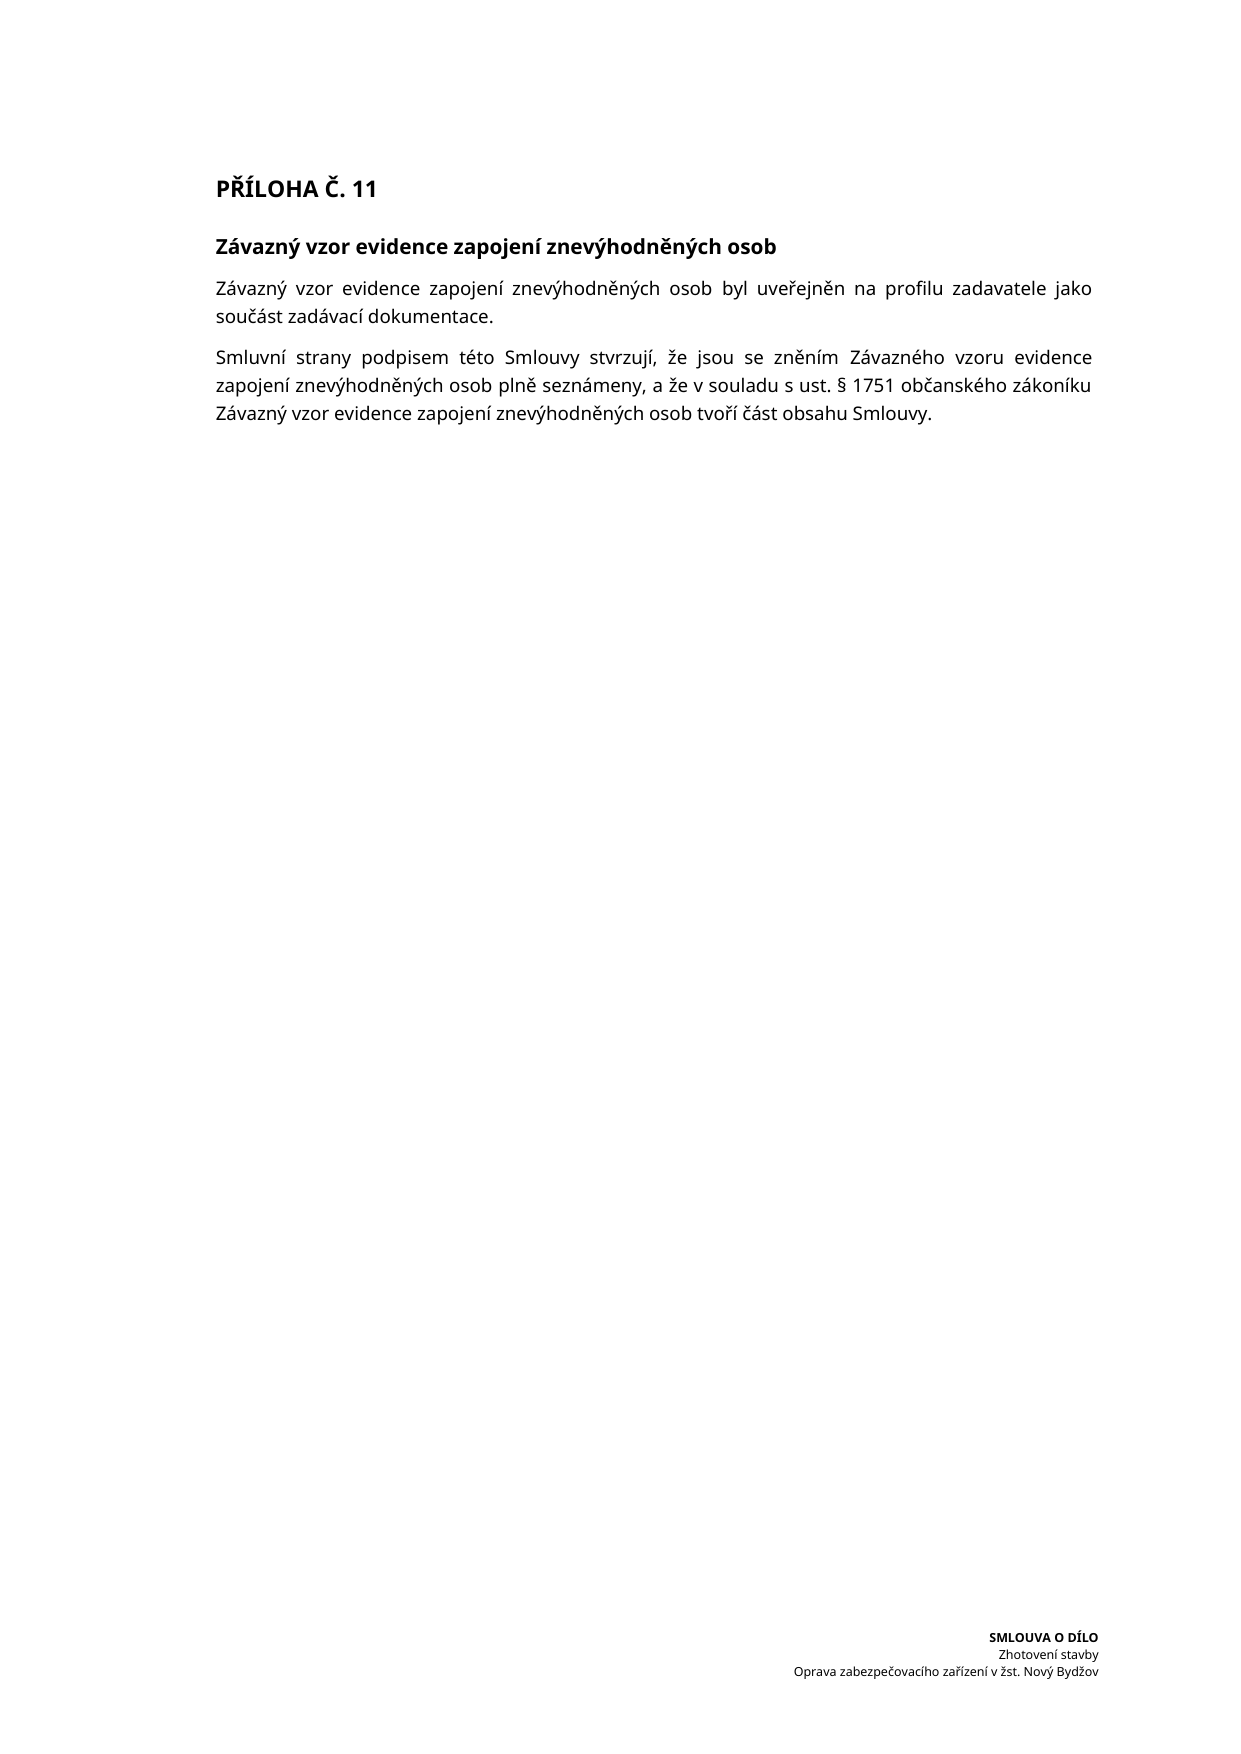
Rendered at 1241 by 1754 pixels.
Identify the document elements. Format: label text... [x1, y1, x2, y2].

text Závazný vzor evidence zapojení znevýhodněných osob [216, 232, 1093, 260]
text Příloha č. 11 [216, 172, 1093, 204]
text Smluvní strany podpisem této Smlouvy stvrzují, že jsou se zněním Závazného vzoru evidence zapojení znevýhodněných osob plně seznámeny, a že v souladu s ust. § 1751 občanského zákoníku Závazný vzor evidence zapojení znevýhodněných osob tvoří část obsahu Smlouvy. [216, 344, 1093, 426]
text Závazný vzor evidence zapojení znevýhodněných osob byl uveřejněn na profilu zadavatele jako součást zadávací dokumentace. [216, 276, 1093, 329]
